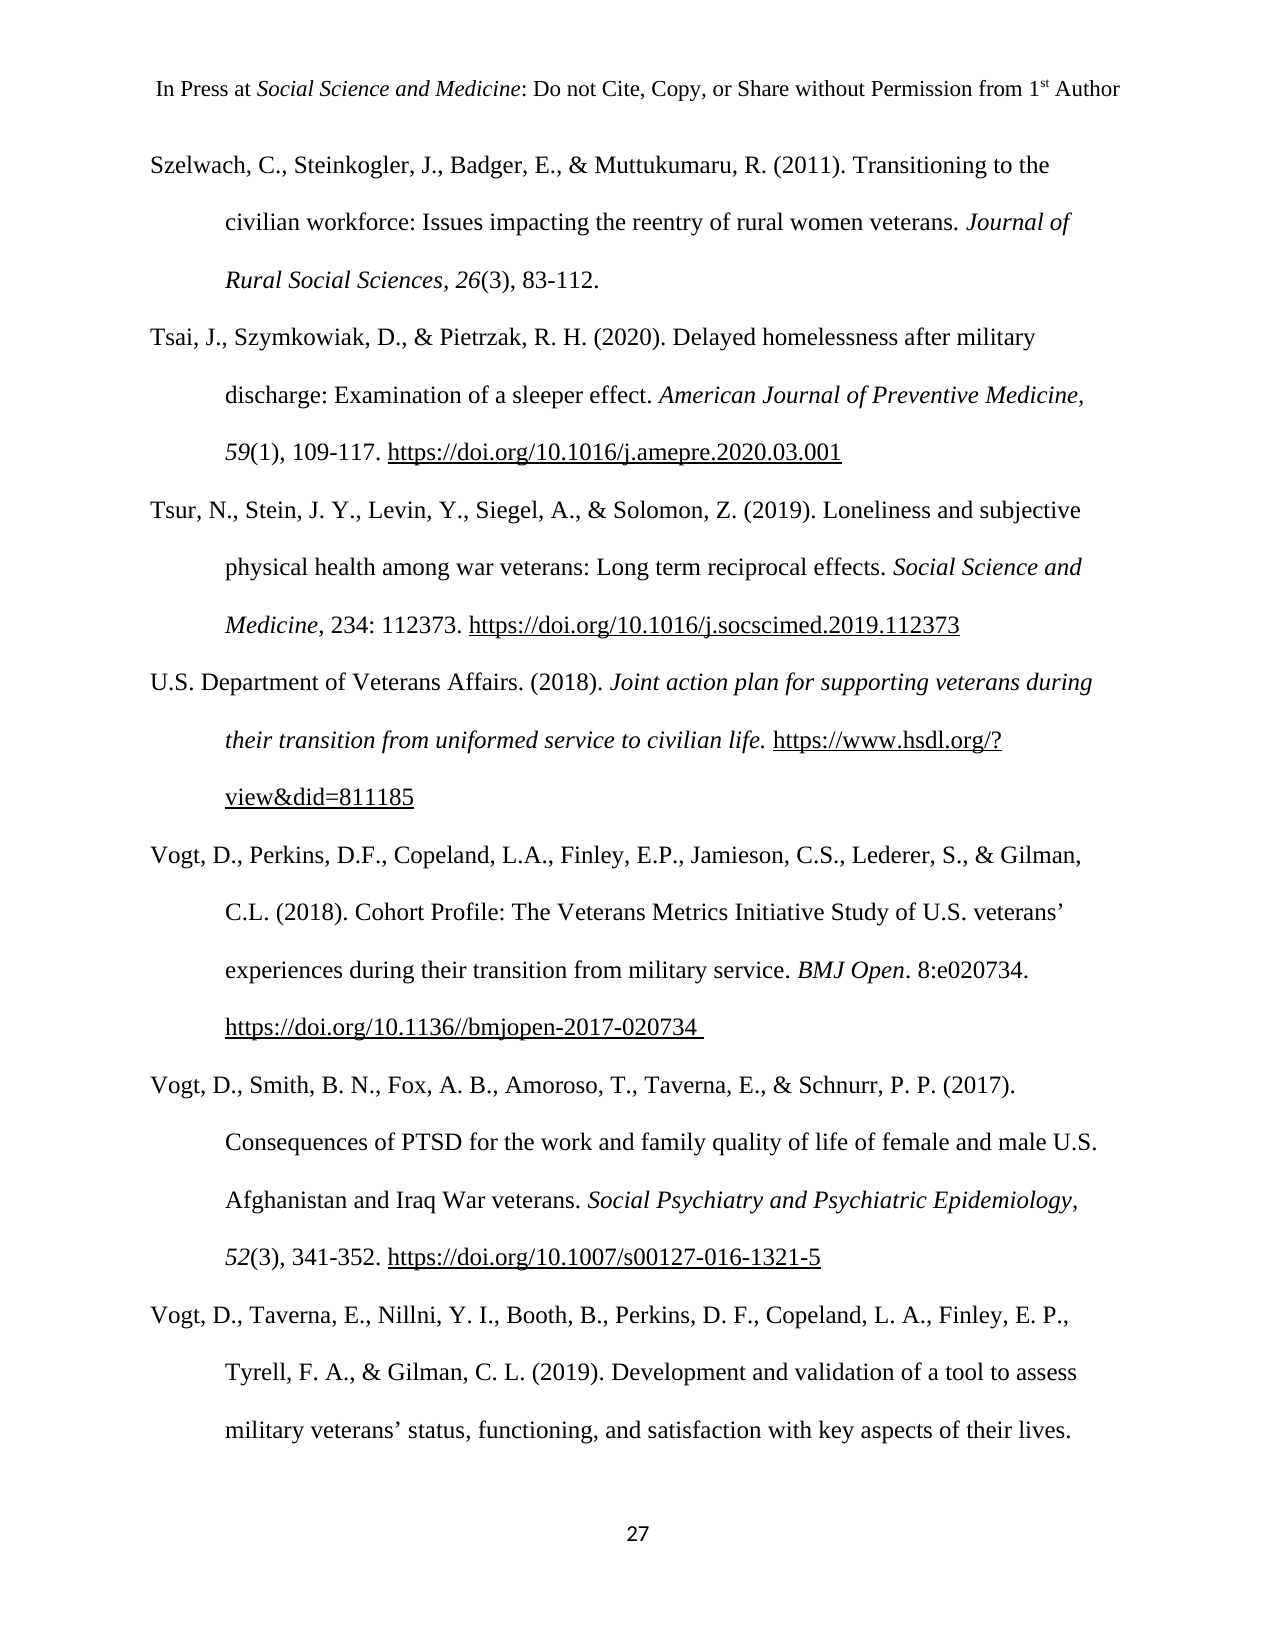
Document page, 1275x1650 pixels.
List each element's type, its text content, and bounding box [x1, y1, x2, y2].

text U.S. Department of Veterans Affairs. (2018). Joint action plan for supporting veterans during their transition from uniformed service to civilian life. https://www.hsdl.org/?view&did=811185 [150, 667, 1125, 811]
text Vogt, D., Smith, B. N., Fox, A. B., Amoroso, T., Taverna, E., & Schnurr, P. P. (2017). Consequences of PTSD for the work and family quality of life of female and male U.S. Afghanistan and Iraq War veterans. Social Psychiatry and Psychiatric Epidemiology, 52(3), 341-352. https://doi.org/10.1007/s00127-016-1321-5 [150, 1070, 1125, 1271]
text Szelwach, C., Steinkogler, J., Badger, E., & Muttukumaru, R. (2011). Transitioning to the civilian workforce: Issues impacting the reentry of rural women veterans. Journal of Rural Social Sciences, 26(3), 83-112. [150, 150, 1125, 294]
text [150, 1300, 1125, 1444]
text Tsai, J., Szymkowiak, D., & Pietrzak, R. H. (2020). Delayed homelessness after military discharge: Examination of a sleeper effect. American Journal of Preventive Medicine, 59(1), 109-117. https://doi.org/10.1016/j.amepre.2020.03.001 [150, 322, 1125, 466]
text Vogt, D., Perkins, D.F., Copeland, L.A., Finley, E.P., Jamieson, C.S., Lederer, S., & Gilman, C.L. (2018). Cohort Profile: The Veterans Metrics Initiative Study of U.S. veterans’ experiences during their transition from military service. BMJ Open. 8:e020734. https://doi.org/10.1136//bmjopen-2017-020734 [150, 840, 1125, 1041]
text Tsur, N., Stein, J. Y., Levin, Y., Siegel, A., & Solomon, Z. (2019). Loneliness and subjective physical health among war veterans: Long term reciprocal effects. Social Science and Medicine, 234: 112373. https://doi.org/10.1016/j.socscimed.2019.112373 [150, 495, 1125, 639]
